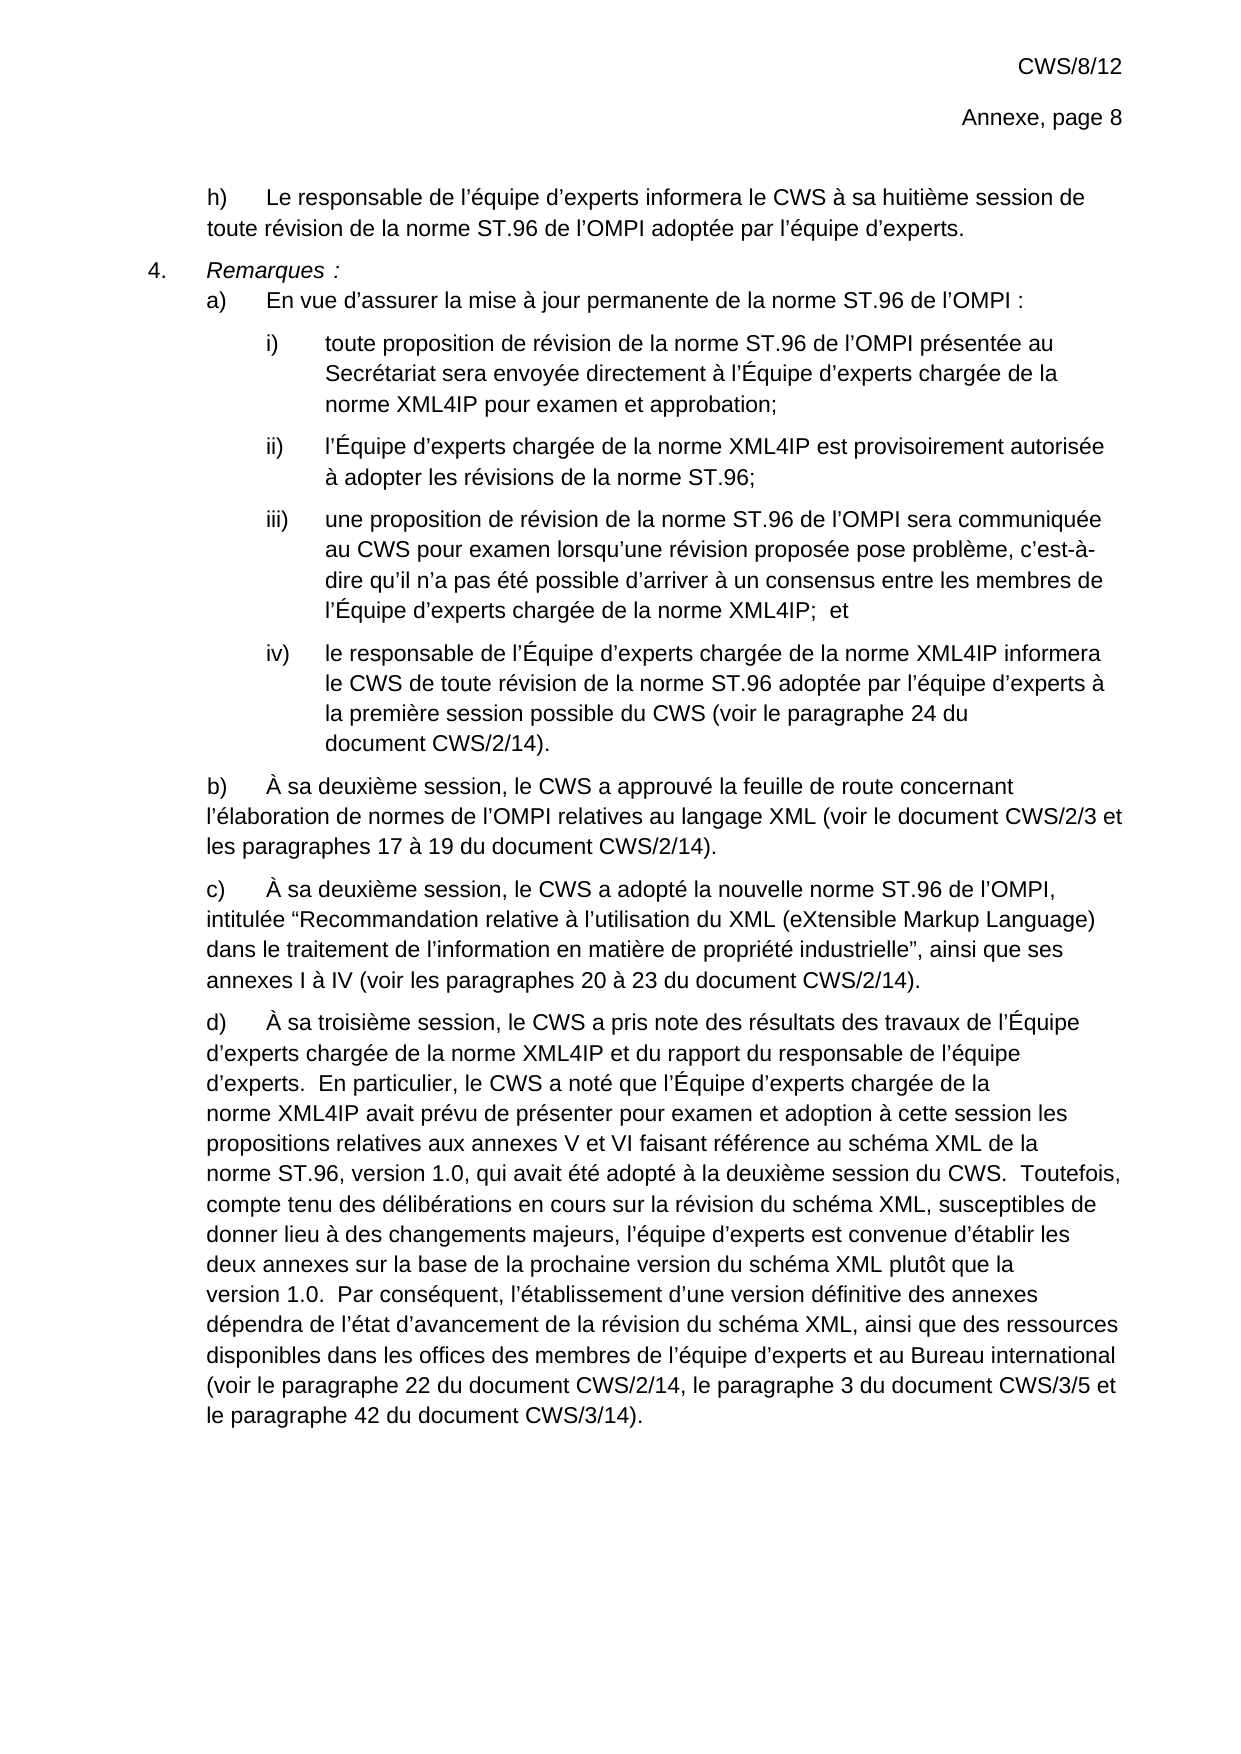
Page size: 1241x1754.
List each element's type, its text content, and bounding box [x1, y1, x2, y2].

text d) À sa troisième session, le CWS a pris note des résultats des travaux de l’Équipe d’experts chargée de la norme XML4IP et du rapport du responsable de l’équipe d’experts. En particulier, le CWS a noté que l’Équipe d’experts chargée de la norme XML4IP avait prévu de présenter pour examen et adoption à cette session les propositions relatives aux annexes V et VI faisant référence au schéma XML de la norme ST.96, version 1.0, qui avait été adopté à la deuxième session du CWS. Toutefois, compte tenu des délibérations en cours sur la révision du schéma XML, susceptibles de donner lieu à des changements majeurs, l’équipe d’experts est convenue d’établir les deux annexes sur la base de la prochaine version du schéma XML plutôt que la version 1.0. Par conséquent, l’établissement d’une version définitive des annexes dépendra de l’état d’avancement de la révision du schéma XML, ainsi que des ressources disponibles dans les offices des membres de l’équipe d’experts et au Bureau international (voir le paragraphe 22 du document CWS/2/14, le paragraphe 3 du document CWS/3/5 et le paragraphe 42 du document CWS/3/14). [148, 1009, 1122, 1428]
text h) Le responsable de l’équipe d’experts informera le CWS à sa huitième session de toute révision de la norme ST.96 de l’OMPI adoptée par l’équipe d’experts. [148, 184, 1122, 241]
list l’Équipe d’experts chargée de la norme XML4IP est provisoirement autorisée à adopter les révisions de la norme ST.96; [266, 433, 1122, 490]
text c) À sa deuxième session, le CWS a adopté la nouvelle norme ST.96 de l’OMPI, intitulée “Recommandation relative à l’utilisation du XML (eXtensible Markup Language) dans le traitement de l’information en matière de propriété industrielle”, ainsi que ses annexes I à IV (voir les paragraphes 20 à 23 du document CWS/2/14). [148, 876, 1122, 993]
list toute proposition de révision de la norme ST.96 de l’OMPI présentée au Secrétariat sera envoyée directement à l’Équipe d’experts chargée de la norme XML4IP pour examen et approbation; [266, 330, 1122, 417]
text b) À sa deuxième session, le CWS a approuvé la feuille de route concernant l’élaboration de normes de l’OMPI relatives au langage XML (voir le document CWS/2/3 et les paragraphes 17 à 19 du document CWS/2/14). [148, 773, 1122, 860]
list une proposition de révision de la norme ST.96 de l’OMPI sera communiquée au CWS pour examen lorsqu’une révision proposée pose problème, c’est-à-dire qu’il n’a pas été possible d’arriver à un consensus entre les membres de l’Équipe d’experts chargée de la norme XML4IP; et [266, 506, 1122, 623]
text 4. Remarques : a) En vue d’assurer la mise à jour permanente de la norme ST.96 de l’OMPI : [148, 257, 1122, 314]
list le responsable de l’Équipe d’experts chargée de la norme XML4IP informera le CWS de toute révision de la norme ST.96 adoptée par l’équipe d’experts à la première session possible du CWS (voir le paragraphe 24 du document CWS/2/14). [266, 639, 1122, 757]
